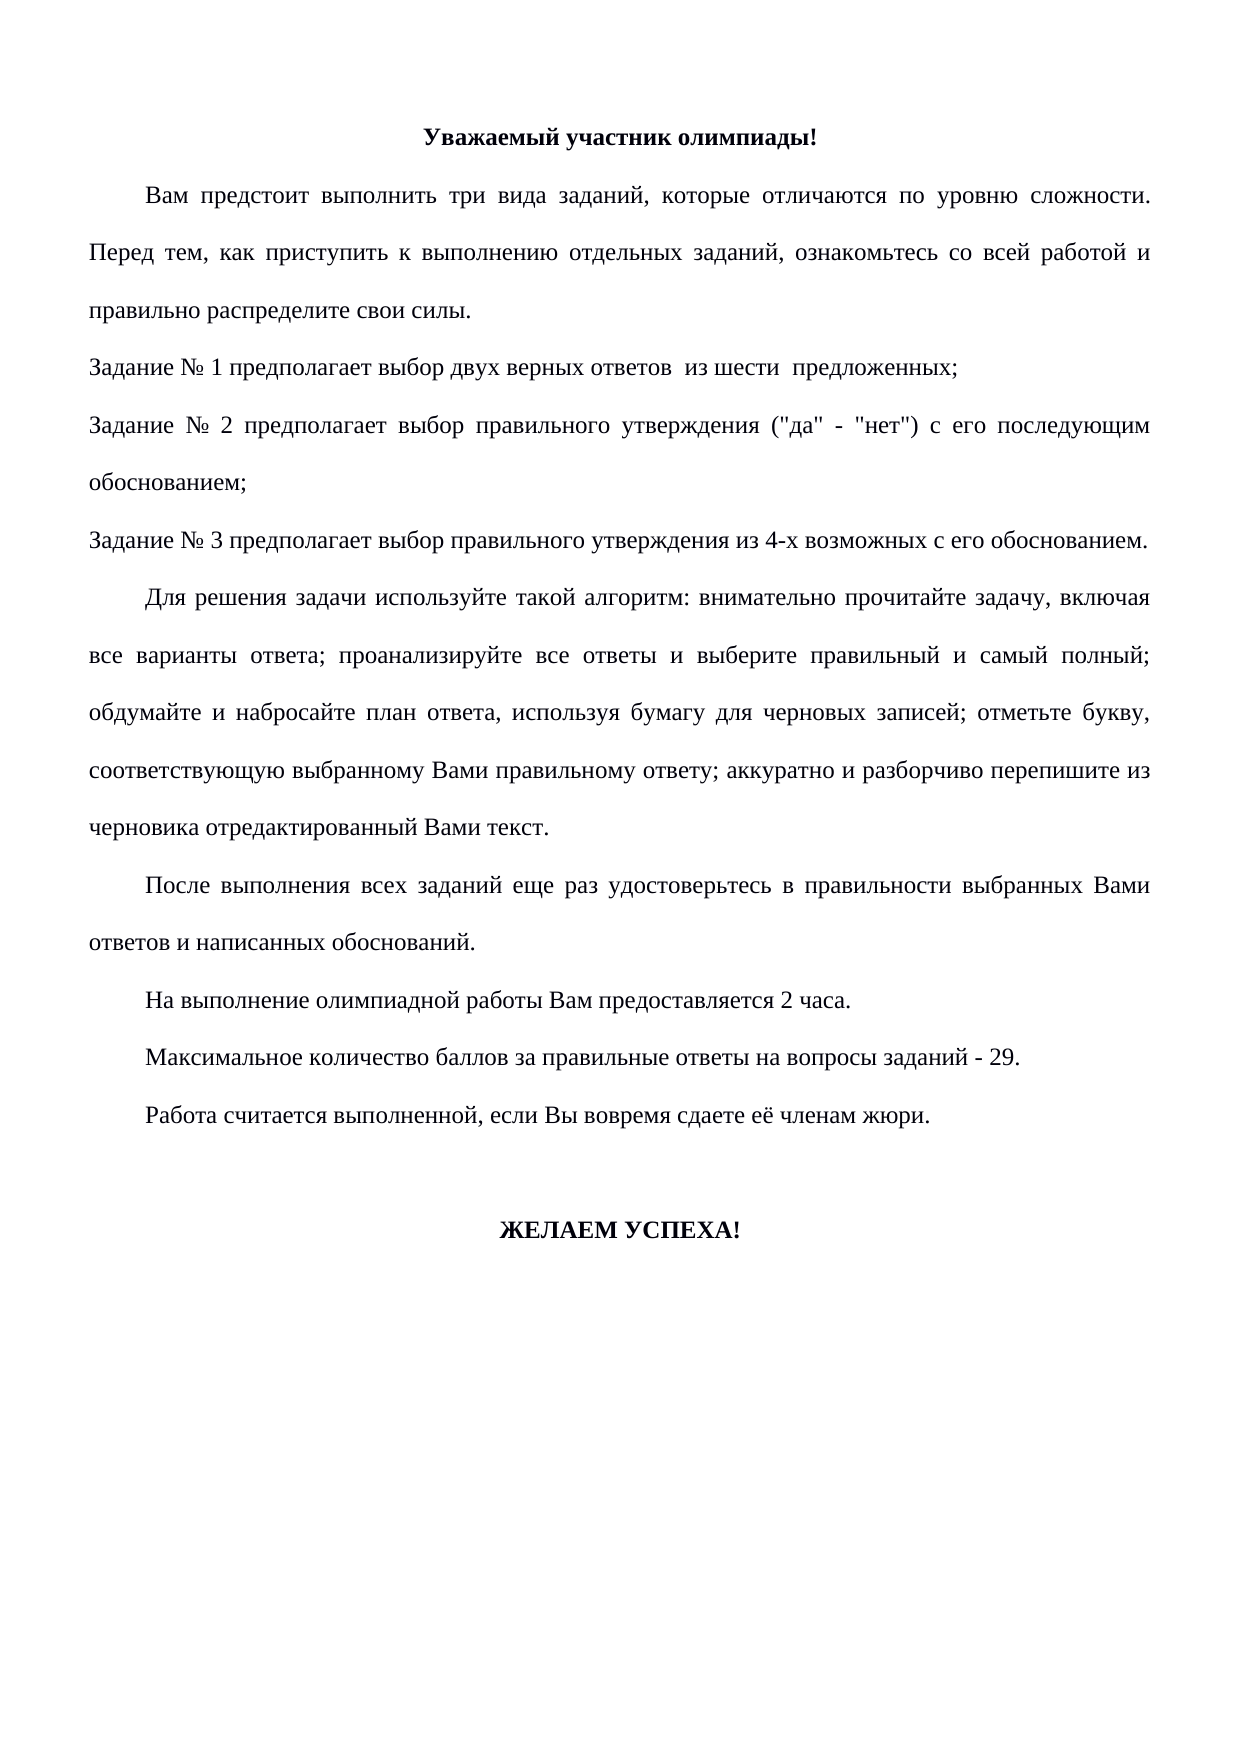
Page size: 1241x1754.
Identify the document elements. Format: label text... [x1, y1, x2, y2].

text На выполнение олимпиадной работы Вам предоставляется 2 часа. [89, 985, 1152, 1013]
text Для решения задачи используйте такой алгоритм: внимательно прочитайте задачу, включая все варианты ответа; проанализируйте все ответы и выберите правильный и самый полный; обдумайте и набросайте план ответа, используя бумагу для черновых записей; отметьте букву, соответствующую выбранному Вами правильному ответу; аккуратно и разборчиво перепишите из черновика отредактированный Вами текст. [89, 582, 1152, 841]
text Вам предстоит выполнить три вида заданий, которые отличаются по уровню сложности. Перед тем, как приступить к выполнению отдельных заданий, ознакомьтесь со всей работой и правильно распределите свои силы. [89, 180, 1152, 323]
text Работа считается выполненной, если Вы вовремя сдаете её членам жюри. [89, 1100, 1152, 1128]
text Задание № 2 предполагает выбор правильного утверждения ("да" - "нет") с его последующим обоснованием; [89, 410, 1152, 496]
text ЖЕЛАЕМ УСПЕХА! [89, 1215, 1152, 1243]
text После выполнения всех заданий еще раз удостоверьтесь в правильности выбранных Вами ответов и написанных обоснований. [89, 870, 1152, 956]
text Задание № 3 предполагает выбор правильного утверждения из 4-х возможных с его обоснованием. [89, 525, 1152, 553]
text Задание № 1 предполагает выбор двух верных ответов из шести предложенных; [89, 352, 1152, 381]
text Уважаемый участник олимпиады! [89, 122, 1152, 151]
text Максимальное количество баллов за правильные ответы на вопросы заданий - 29. [89, 1042, 1152, 1071]
